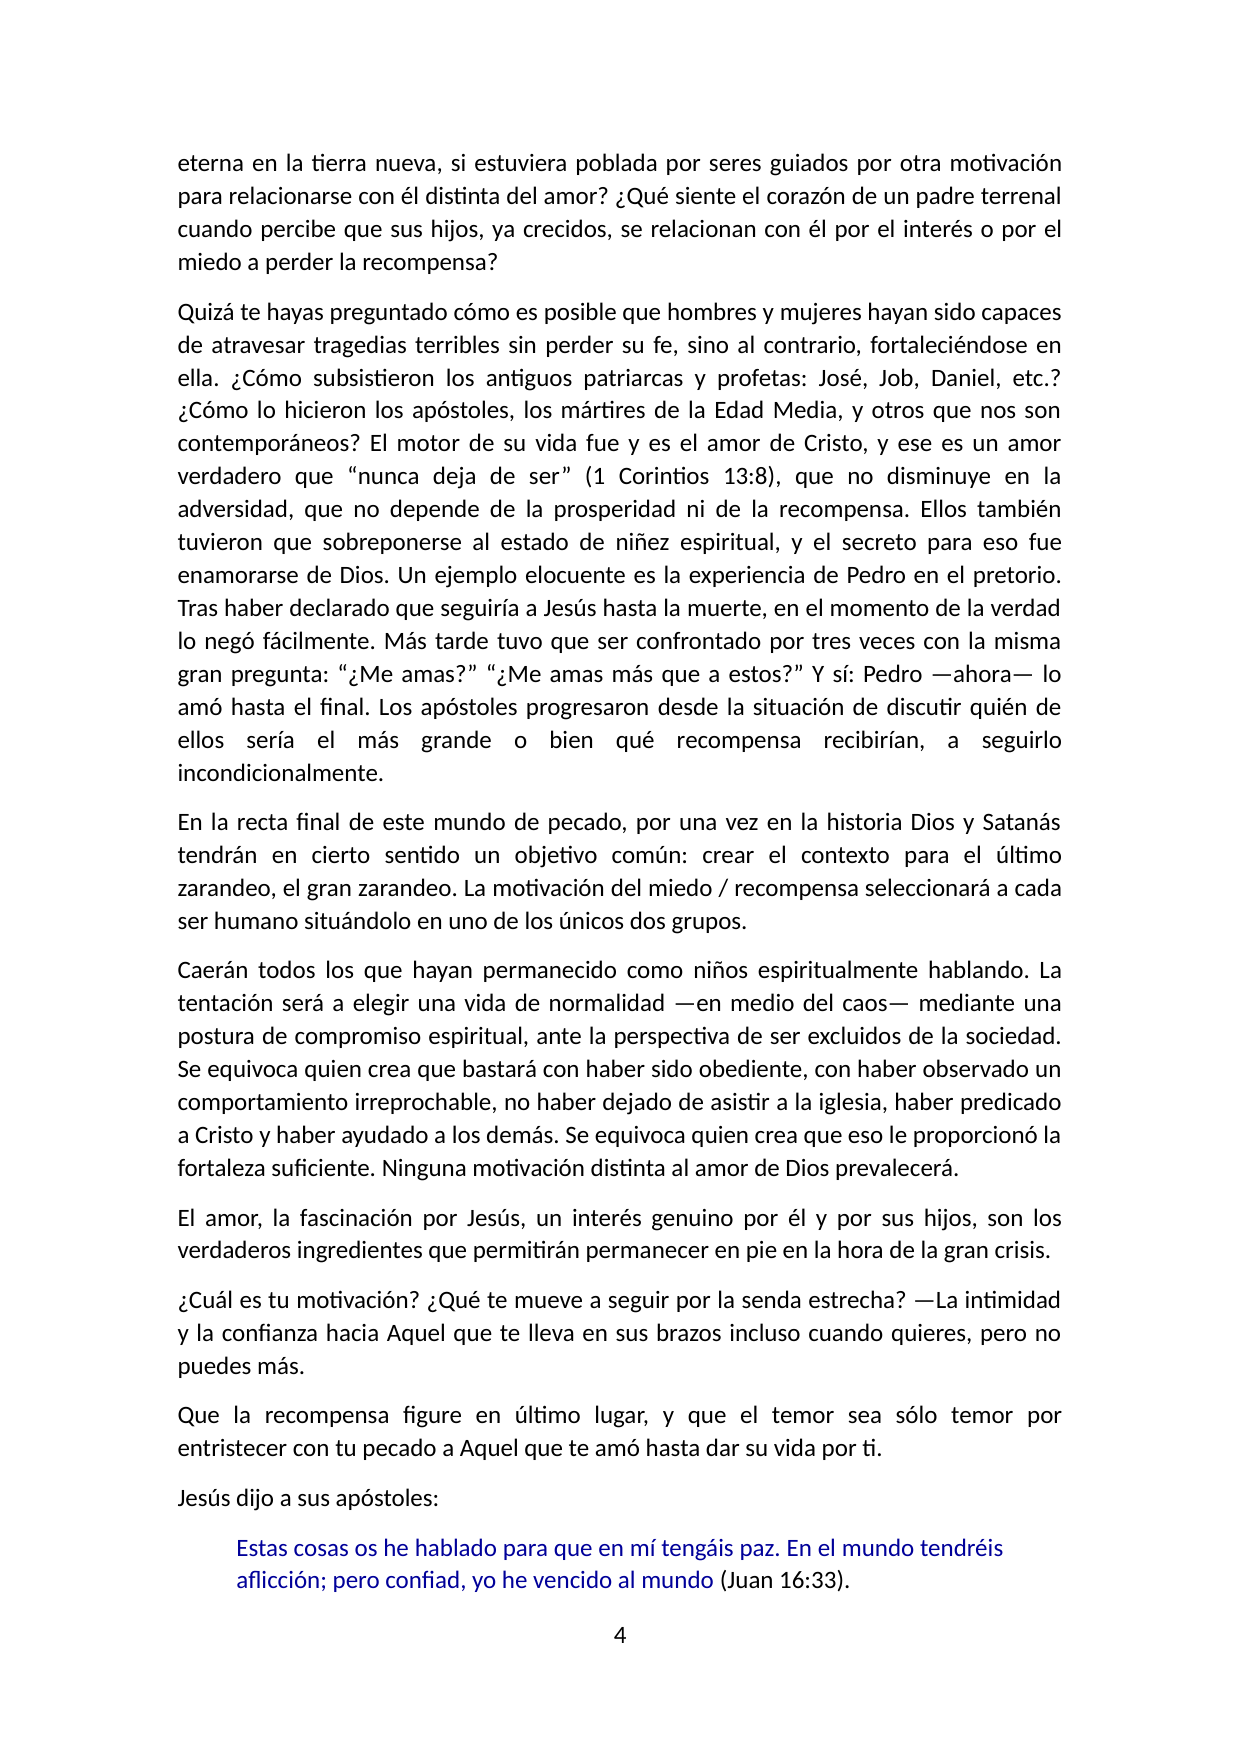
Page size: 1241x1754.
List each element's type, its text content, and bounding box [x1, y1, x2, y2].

text Quizá te hayas preguntado cómo es posible que hombres y mujeres hayan sido capaces de atravesar tragedias terribles sin perder su fe, sino al contrario, fortaleciéndose en ella. ¿Cómo subsistieron los antiguos patriarcas y profetas: José, Job, Daniel, etc.? ¿Cómo lo hicieron los apóstoles, los mártires de la Edad Media, y otros que nos son contemporáneos? El motor de su vida fue y es el amor de Cristo, y ese es un amor verdadero que “nunca deja de ser” (1 Corintios 13:8), que no disminuye en la adversidad, que no depende de la prosperidad ni de la recompensa. Ellos también tuvieron que sobreponerse al estado de niñez espiritual, y el secreto para eso fue enamorarse de Dios. Un ejemplo elocuente es la experiencia de Pedro en el pretorio. Tras haber declarado que seguiría a Jesús hasta la muerte, en el momento de la verdad lo negó fácilmente. Más tarde tuvo que ser confrontado por tres veces con la misma gran pregunta: “¿Me amas?” “¿Me amas más que a estos?” Y sí: Pedro —ahora— lo amó hasta el final. Los apóstoles progresaron desde la situación de discutir quién de ellos sería el más grande o bien qué recompensa recibirían, a seguirlo incondicionalmente. [177, 296, 1063, 787]
text Jesús dijo a sus apóstoles: [177, 1482, 1063, 1513]
text Que la recompensa figure en último lugar, y que el temor sea sólo temor por entristecer con tu pecado a Aquel que te amó hasta dar su vida por ti. [177, 1400, 1063, 1463]
text Caerán todos los que hayan permanecido como niños espiritualmente hablando. La tentación será a elegir una vida de normalidad —en medio del caos— mediante una postura de compromiso espiritual, ante la perspectiva de ser excluidos de la sociedad. Se equivoca quien crea que bastará con haber sido obediente, con haber observado un comportamiento irreprochable, no haber dejado de asistir a la iglesia, haber predicado a Cristo y haber ayudado a los demás. Se equivoca quien crea que eso le proporcionó la fortaleza suficiente. Ninguna motivación distinta al amor de Dios prevalecerá. [177, 955, 1063, 1183]
text ¿Cuál es tu motivación? ¿Qué te mueve a seguir por la senda estrecha? —La intimidad y la confianza hacia Aquel que te lleva en sus brazos incluso cuando quieres, pero no puedes más. [177, 1284, 1063, 1381]
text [177, 148, 1063, 277]
text Estas cosas os he hablado para que en mí tengáis paz. En el mundo tendréis aflicción; pero confiad, yo he vencido al mundo (Juan 16:33). [236, 1532, 1004, 1595]
text En la recta final de este mundo de pecado, por una vez en la historia Dios y Satanás tendrán en cierto sentido un objetivo común: crear el contexto para el último zarandeo, el gran zarandeo. La motivación del miedo / recompensa seleccionará a cada ser humano situándolo en uno de los únicos dos grupos. [177, 806, 1063, 936]
text El amor, la fascinación por Jesús, un interés genuino por él y por sus hijos, son los verdaderos ingredientes que permitirán permanecer en pie en la hora de la gran crisis. [177, 1202, 1063, 1265]
